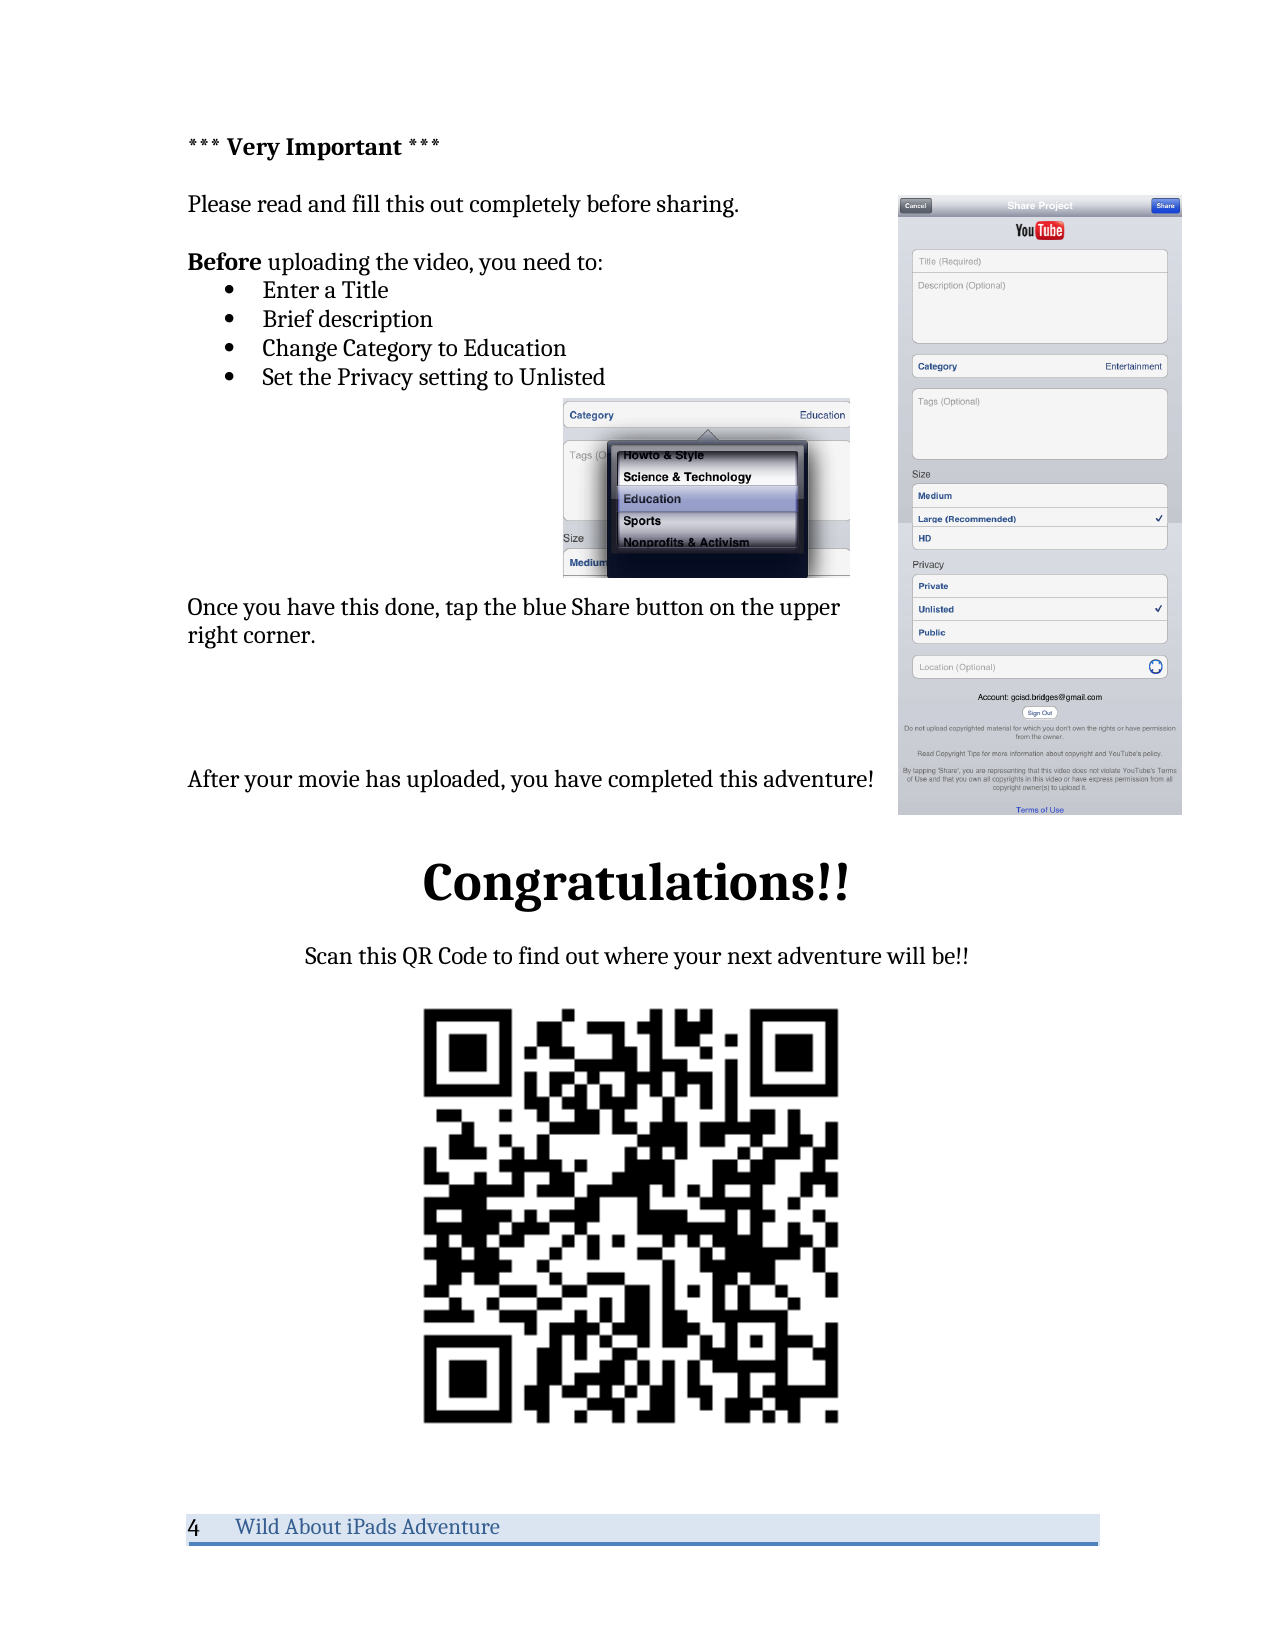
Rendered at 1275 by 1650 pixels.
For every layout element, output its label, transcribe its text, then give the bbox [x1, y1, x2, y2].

picture [562, 398, 850, 578]
list Enter a Title [225, 276, 898, 305]
picture [898, 195, 1182, 815]
text Please read and fill this out completely before sharing. [187, 190, 1087, 219]
text Congratulations!! [187, 851, 1087, 913]
list Set the Privacy setting to Unlisted [225, 362, 898, 391]
text *** Very Important *** [187, 132, 1087, 161]
picture [412, 997, 844, 1429]
text After your movie has uploaded, you have completed this adventure! [187, 765, 898, 794]
list Change Category to Education [225, 334, 898, 362]
text Before uploading the video, you need to: [187, 247, 898, 276]
text Once you have this done, tap the blue Share button on the upper right corner. [187, 592, 898, 650]
text Scan this QR Code to find out where your next adventure will be!! [187, 942, 1087, 971]
list Brief description [225, 305, 898, 334]
